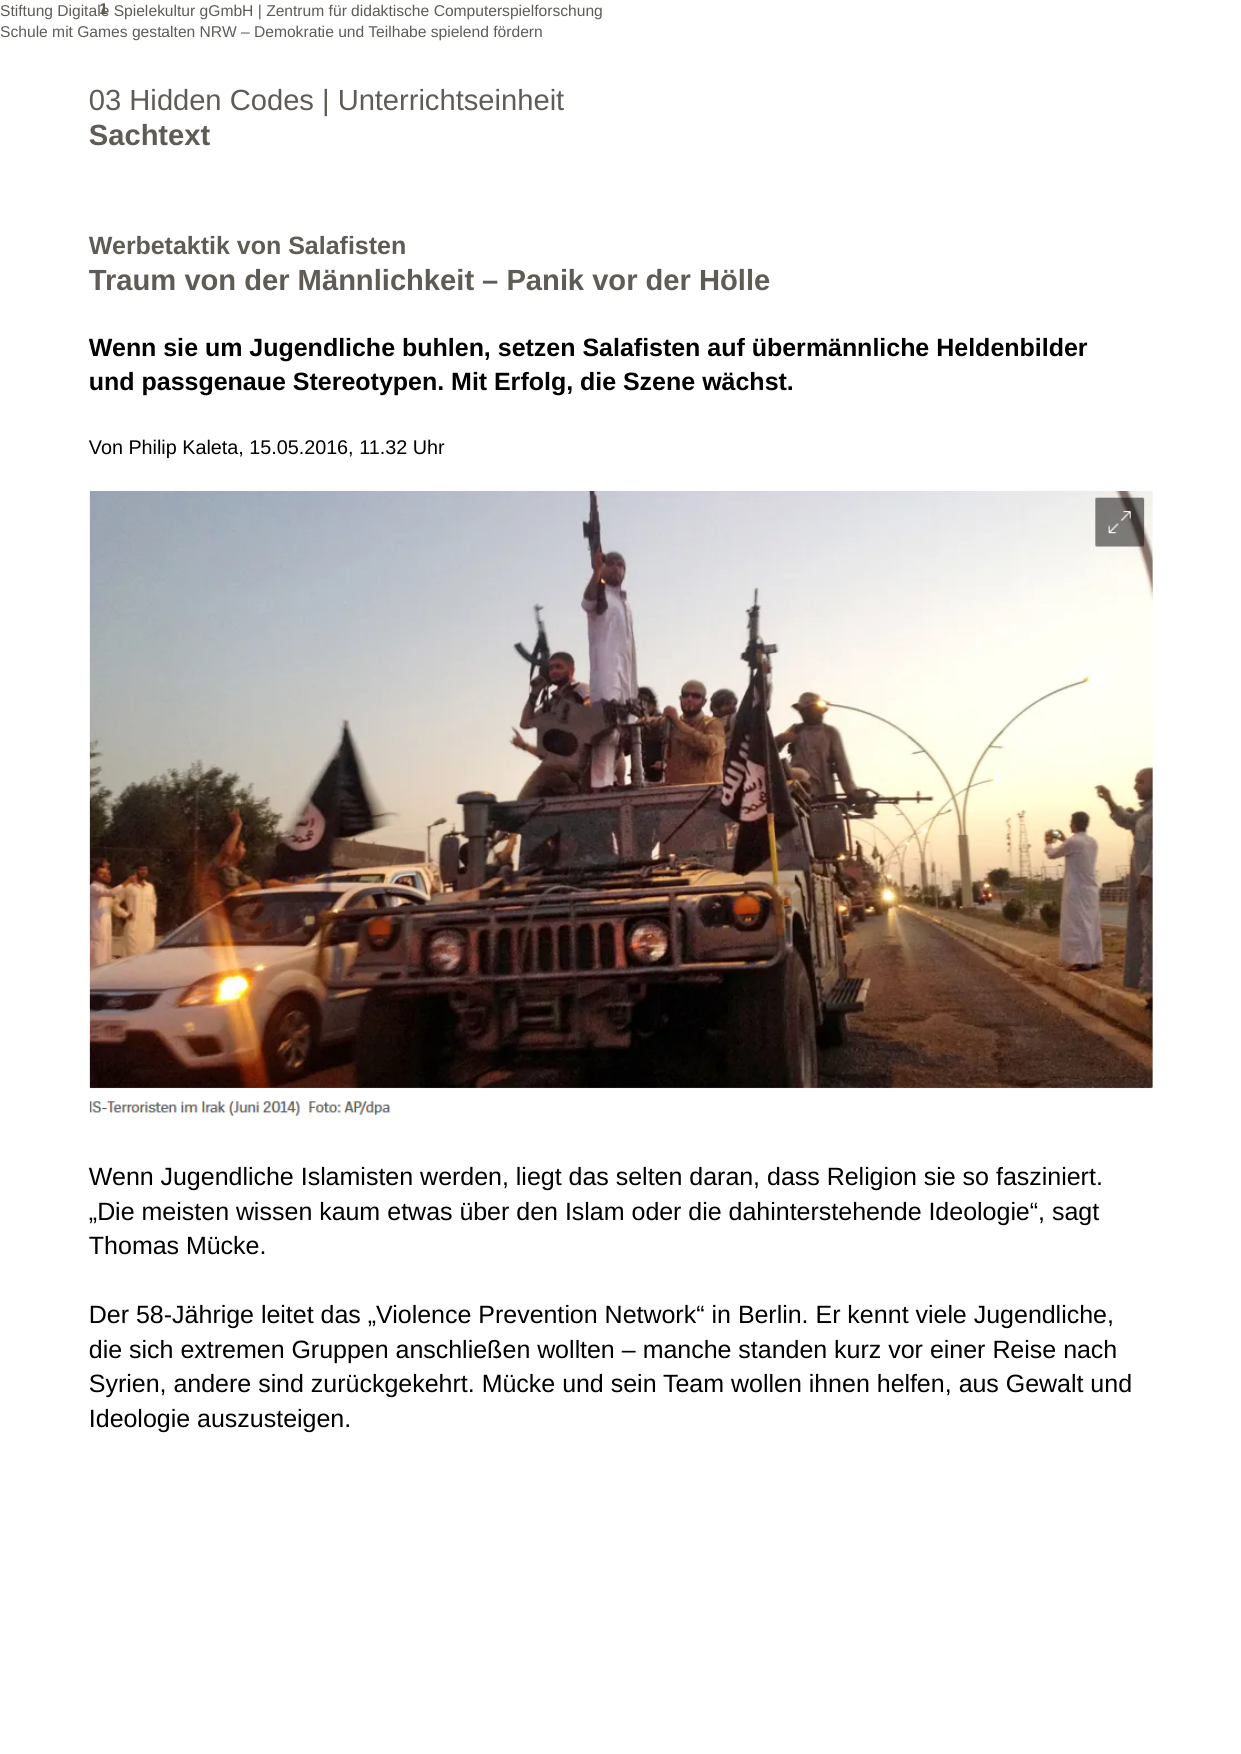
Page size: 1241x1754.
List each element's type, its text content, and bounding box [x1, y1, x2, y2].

subtitle Werbetaktik von Salafisten [89, 227, 1152, 261]
text Der 58-Jährige leitet das „Violence Prevention Network“ in Berlin. Er kennt viele Jugendliche, die sich extremen Gruppen anschließen wollten – manche standen kurz vor einer Reise nach Syrien, andere sind zurückgekehrt. Mücke und sein Team wollen ihnen helfen, aus Gewalt und Ideologie auszusteigen. [89, 1300, 1152, 1432]
text Wenn sie um Jugendliche buhlen, setzen Salafisten auf übermännliche Heldenbilder und passgenaue Stereotypen. Mit Erfolg, die Szene wächst. [89, 333, 1152, 396]
text Sachtext [89, 118, 1152, 152]
text Wenn Jugendliche Islamisten werden, liegt das selten daran, dass Religion sie so fasziniert. „Die meisten wissen kaum etwas über den Islam oder die dahinterstehende Ideologie“, sagt Thomas Mücke. [89, 1162, 1152, 1260]
picture [89, 491, 1153, 1118]
subtitle Traum von der Männlichkeit – Panik vor der Hölle [89, 261, 1152, 298]
subtitle 03 Hidden Codes | Unterrichtseinheit [89, 81, 1152, 118]
text Von Philip Kaleta, 15.05.2016, 11.32 Uhr [89, 436, 1152, 459]
